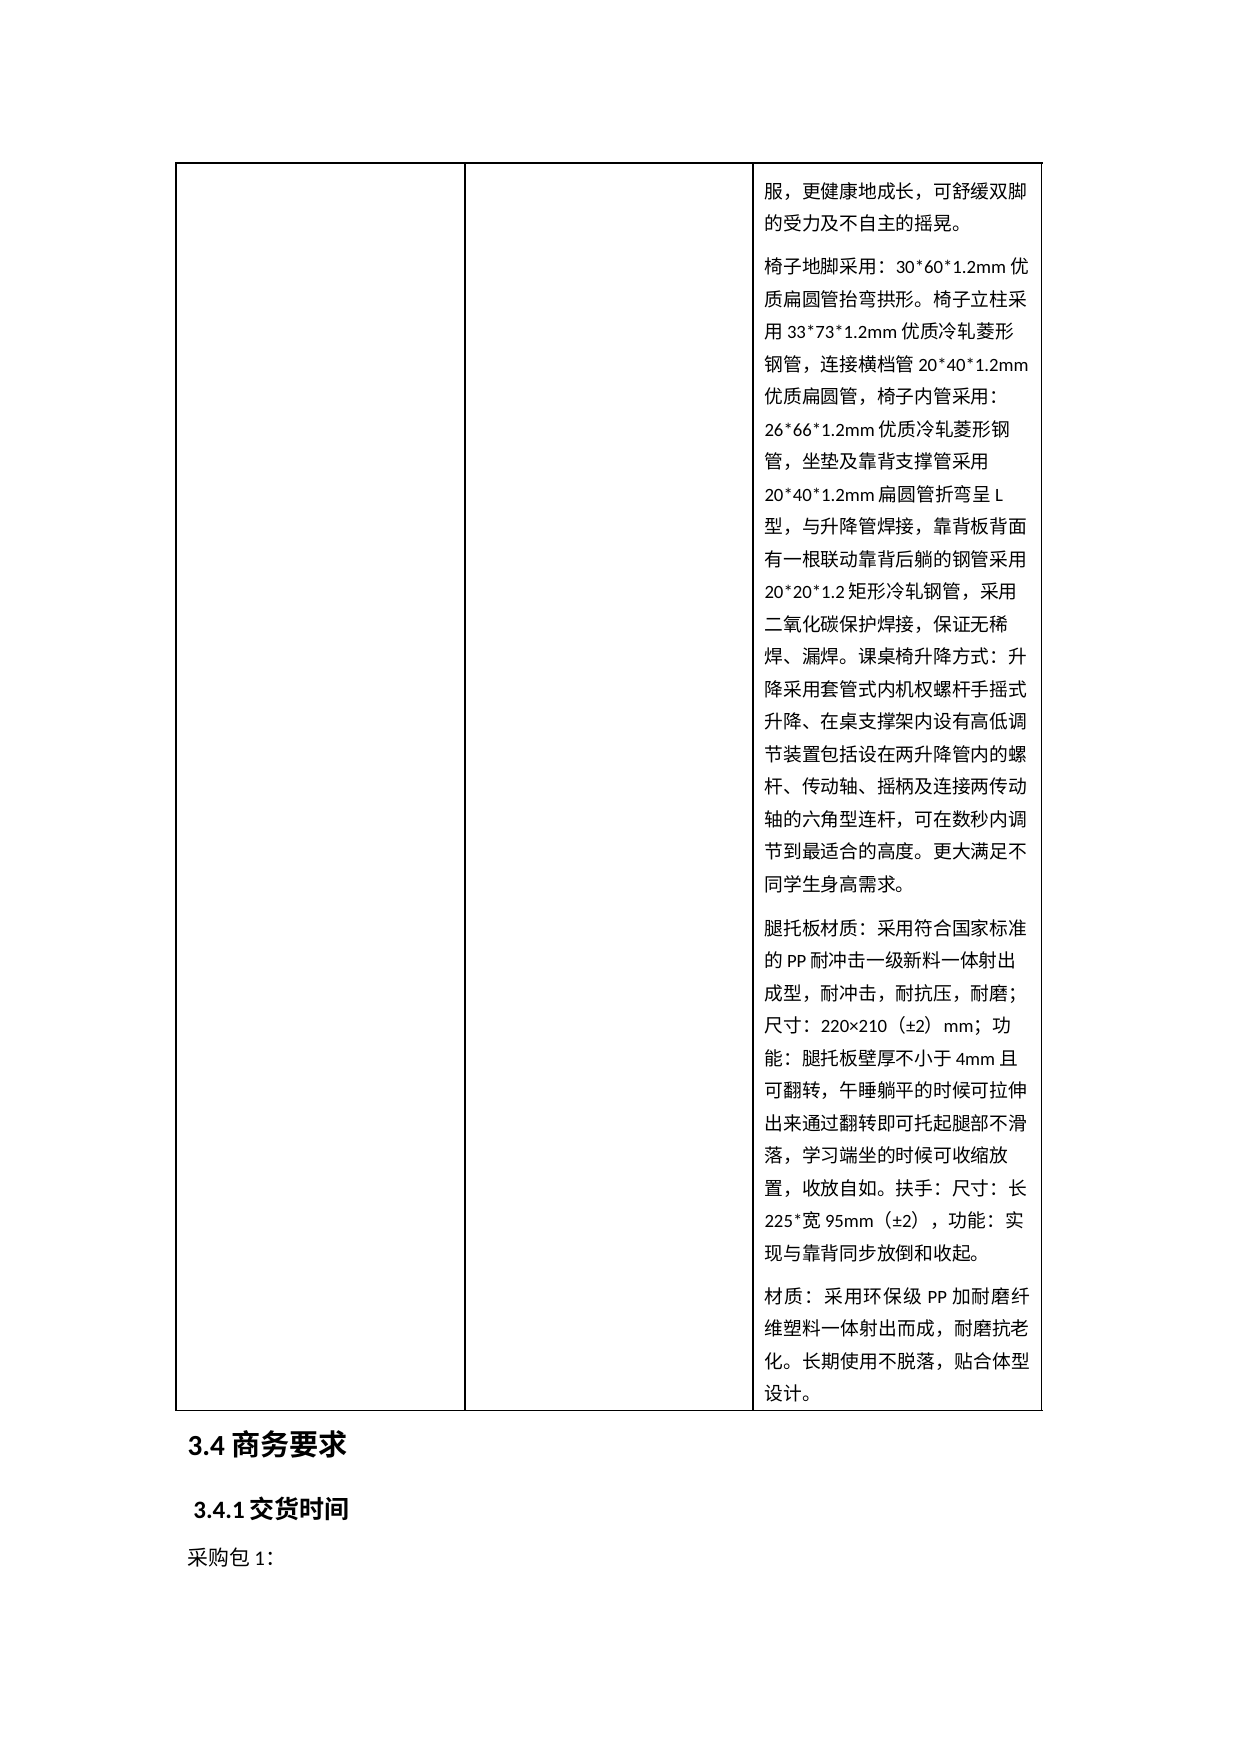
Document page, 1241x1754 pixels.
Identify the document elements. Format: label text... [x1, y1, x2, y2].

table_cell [754, 164, 1041, 1410]
text 采购包1： [187, 1541, 1053, 1574]
table_cell 1 [466, 164, 752, 1410]
table_cell [177, 164, 464, 1410]
text 3.4商务要求 [187, 1411, 1053, 1476]
text 3.4.1交货时间 [187, 1476, 1053, 1541]
